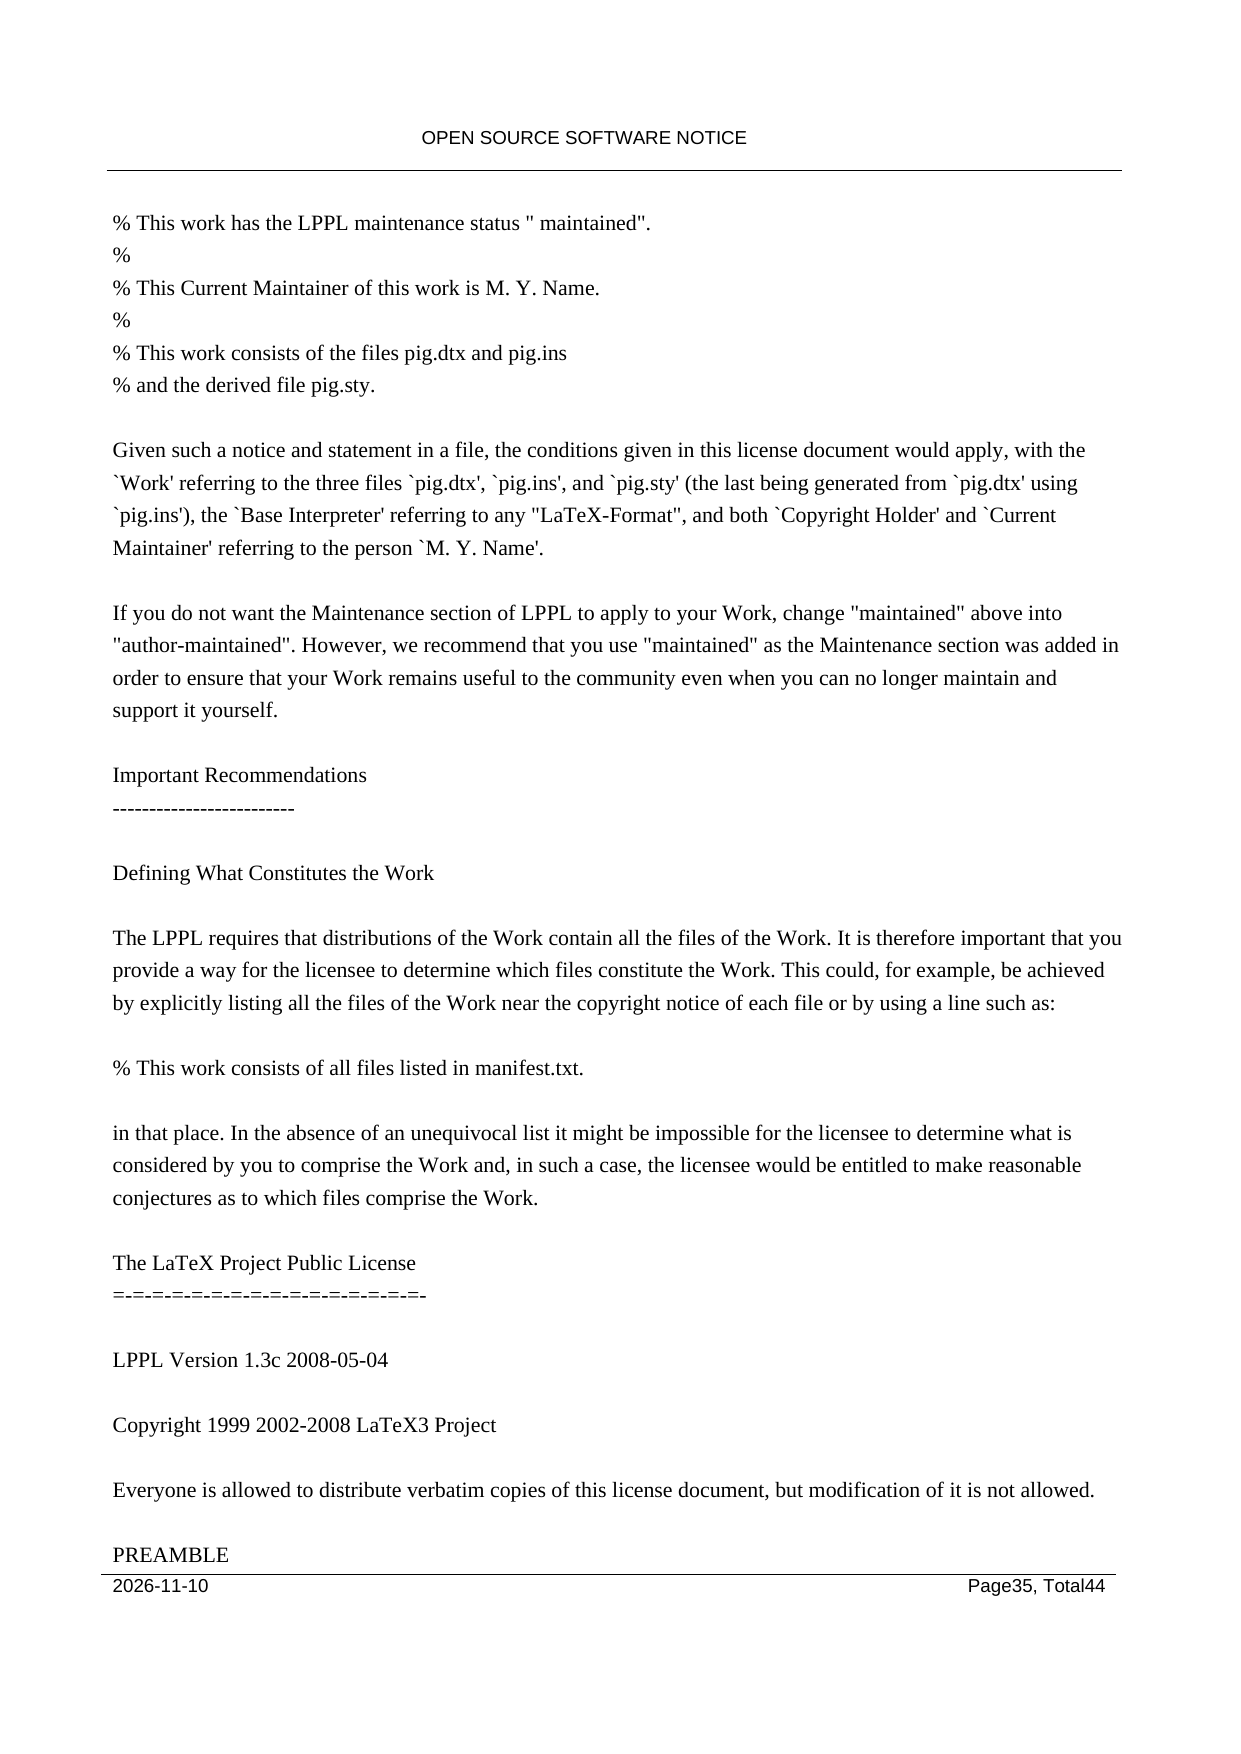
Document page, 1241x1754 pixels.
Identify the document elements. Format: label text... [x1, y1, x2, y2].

text PREAMBLE [112, 1539, 1128, 1571]
text Defining What Constitutes the Work [112, 856, 1128, 889]
text % This work consists of all files listed in manifest.txt. [112, 1051, 1128, 1084]
text % This work has the LPPL maintenance status " maintained". [112, 206, 1128, 239]
text in that place. In the absence of an unequivocal list it might be impossible for the licensee to determine what is considered by you to comprise the Work and, in such a case, the licensee would be entitled to make reasonable conjectures as to which files comprise the Work. The LaTeX Project Public License [112, 1116, 1128, 1279]
text The LPPL requires that distributions of the Work contain all the files of the Work. It is therefore important that you provide a way for the licensee to determine which files constitute the Work. This could, for example, be achieved by explicitly listing all the files of the Work near the copyright notice of each file or by using a line such as: [112, 921, 1128, 1019]
text % This Current Maintainer of this work is M. Y. Name. [112, 271, 1128, 304]
text If you do not want the Maintenance section of LPPL to apply to your Work, change "maintained" above into "author-maintained". However, we recommend that you use "maintained" as the Maintenance section was added in order to ensure that your Work remains useful to the community even when you can no longer maintain and support it yourself. [112, 596, 1128, 726]
text % [112, 239, 1128, 271]
text ------------------------- [112, 791, 1128, 824]
text Copyright 1999 2002-2008 LaTeX3 Project [112, 1409, 1128, 1441]
text % and the derived file pig.sty. [112, 369, 1128, 401]
text Important Recommendations [112, 759, 1128, 791]
text =-=-=-=-=-=-=-=-=-=-=-=-=-=-=-=- [112, 1279, 1128, 1311]
text % [112, 304, 1128, 336]
text % This work consists of the files pig.dtx and pig.ins [112, 336, 1128, 369]
text Everyone is allowed to distribute verbatim copies of this license document, but modification of it is not allowed. [112, 1474, 1128, 1506]
text LPPL Version 1.3c 2008-05-04 [112, 1344, 1128, 1376]
text Given such a notice and statement in a file, the conditions given in this license document would apply, with the `Work' referring to the three files `pig.dtx', `pig.ins', and `pig.sty' (the last being generated from `pig.dtx' using `pig.ins'), the `Base Interpreter' referring to any "LaTeX-Format", and both `Copyright Holder' and `Current Maintainer' referring to the person `M. Y. Name'. [112, 434, 1128, 564]
